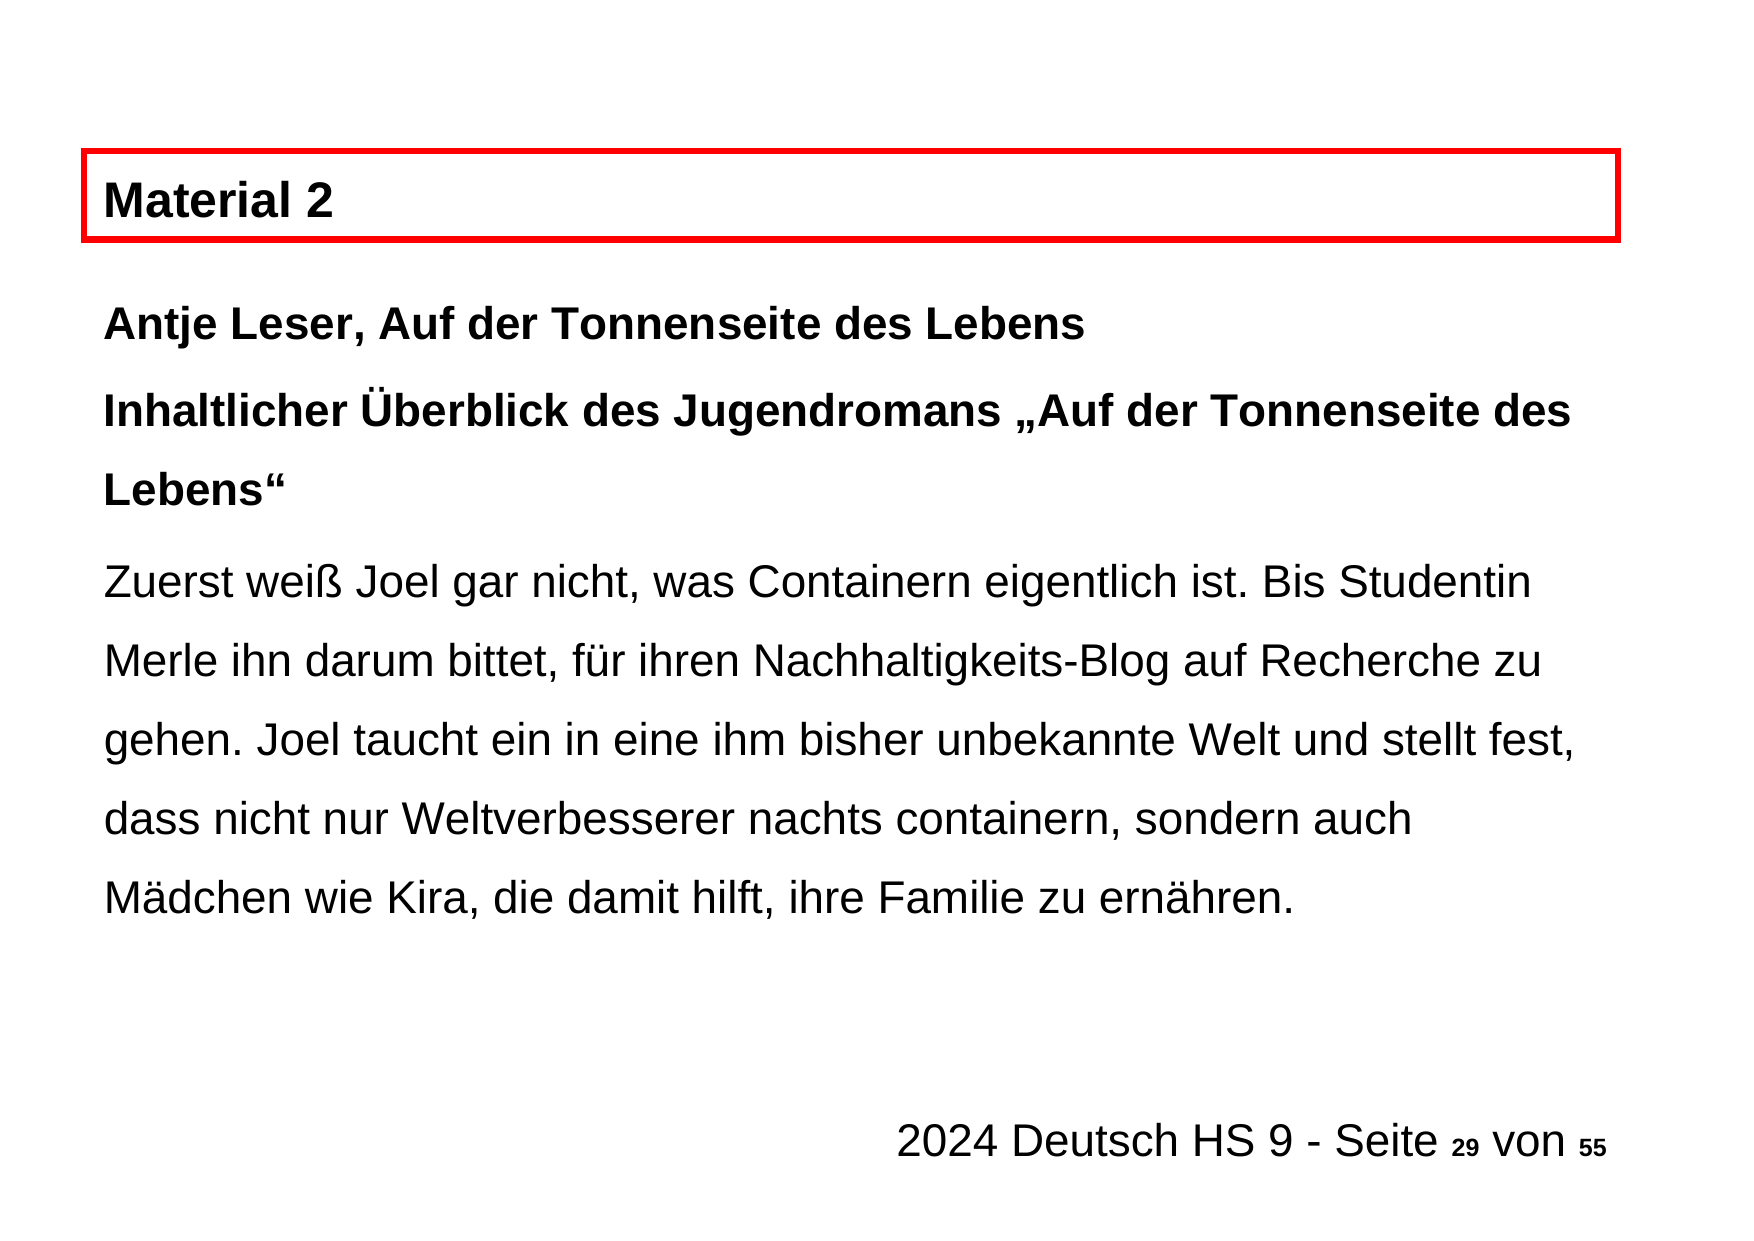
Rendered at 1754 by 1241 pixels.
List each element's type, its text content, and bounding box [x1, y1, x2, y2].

subtitle Material 2 [87, 154, 1615, 236]
text Inhaltlicher Überblick des Jugendromans „Auf der Tonnenseite des Lebens“ [103, 384, 1606, 516]
subtitle Antje Leser, Auf der Tonnenseite des Lebens [103, 296, 1606, 349]
text Zuerst weiß Joel gar nicht, was Containern eigentlich ist. Bis Studentin Merle ihn darum bittet, für ihren Nachhaltigkeits-Blog auf Recherche zu gehen. Joel taucht ein in eine ihm bisher unbekannte Welt und stellt fest, dass nicht nur Weltverbesserer nachts containern, sondern auch Mädchen wie Kira, die damit hilft, ihre Familie zu ernähren. [103, 554, 1606, 923]
